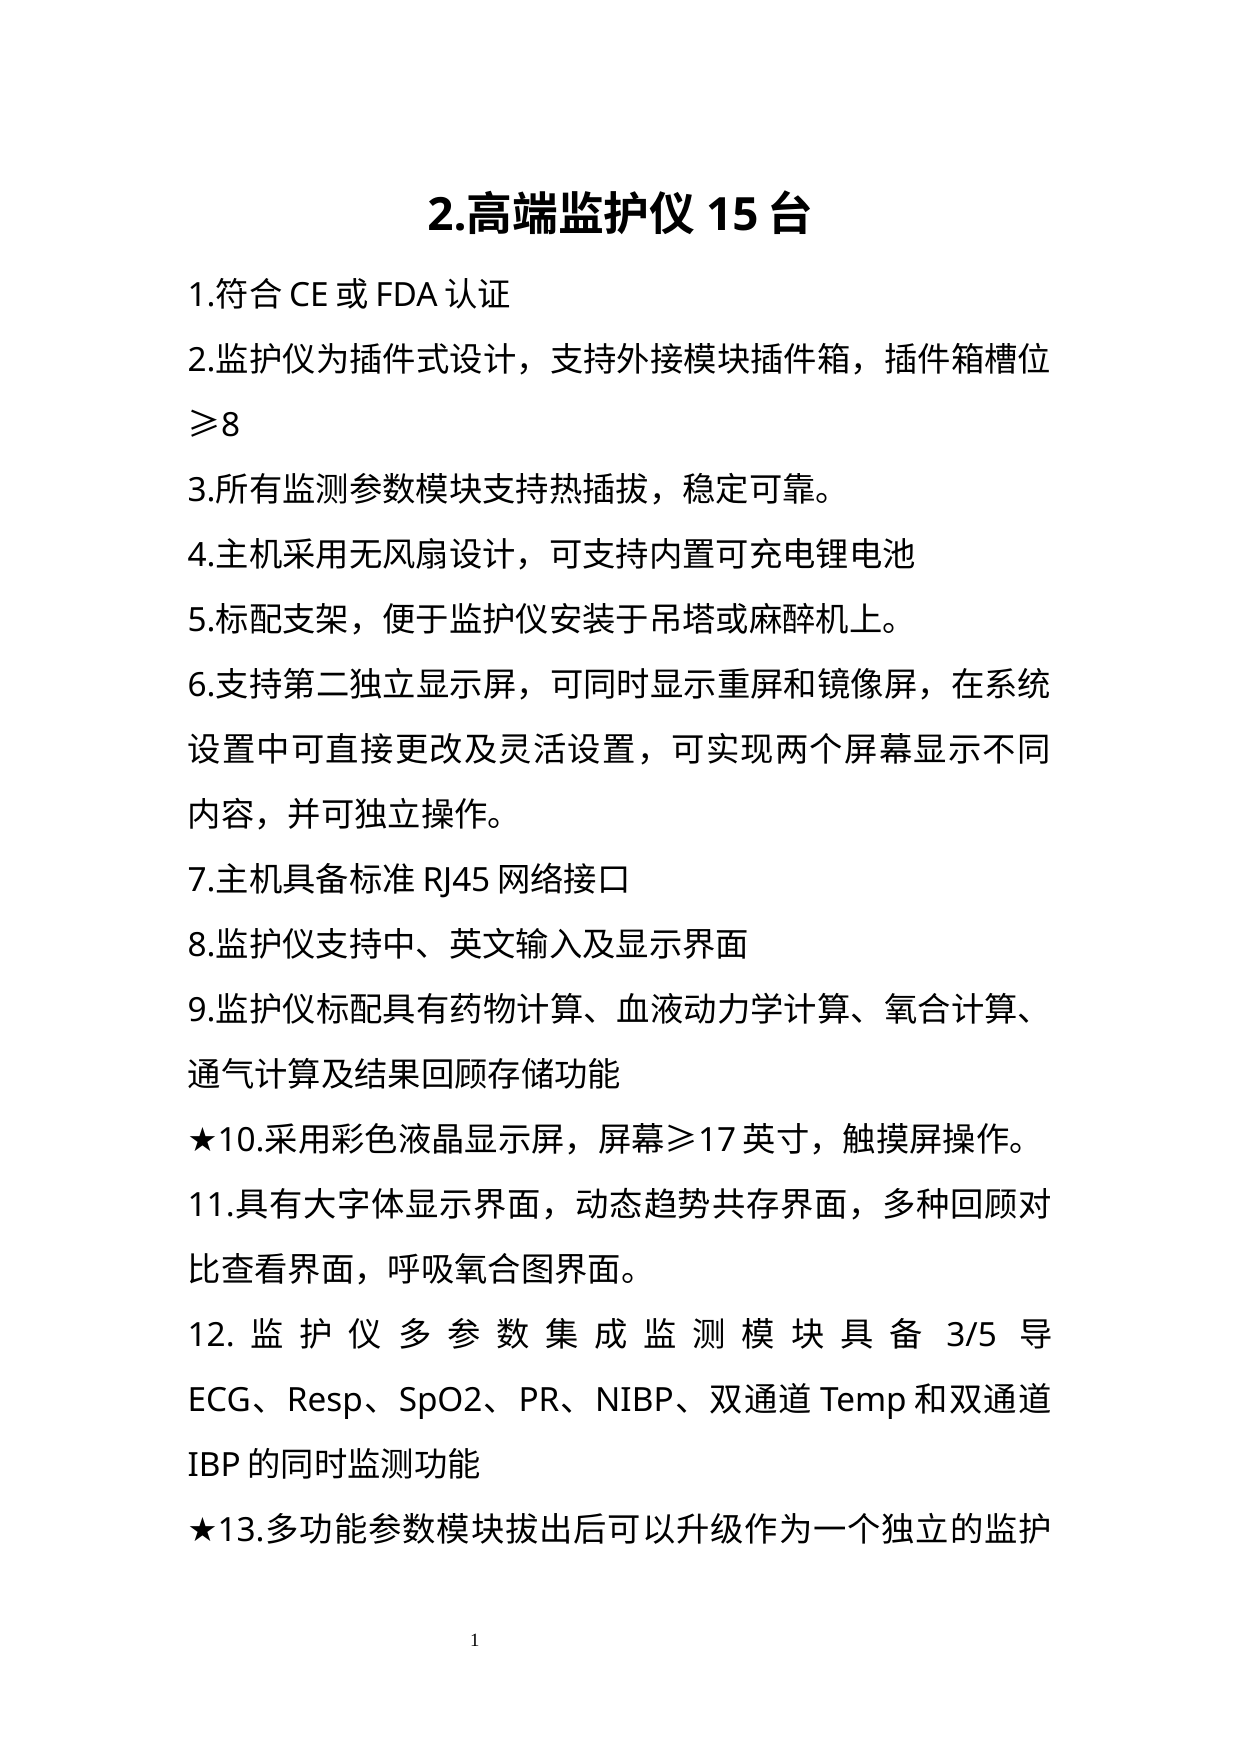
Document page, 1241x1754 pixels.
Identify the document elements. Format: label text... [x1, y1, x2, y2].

text 2.监护仪为插件式设计，支持外接模块插件箱，插件箱槽位≥8 [187, 324, 1053, 454]
text 7.主机具备标准RJ45网络接口 [187, 844, 1053, 909]
text ★10.采用彩色液晶显示屏，屏幕≥17英寸，触摸屏操作。 [187, 1104, 1053, 1169]
text 6.支持第二独立显示屏，可同时显示重屏和镜像屏，在系统设置中可直接更改及灵活设置，可实现两个屏幕显示不同内容，并可独立操作。 [187, 649, 1053, 844]
text 8.监护仪支持中、英文输入及显示界面 [187, 909, 1053, 974]
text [187, 1494, 1053, 1559]
text 5.标配支架，便于监护仪安装于吊塔或麻醉机上。 [187, 584, 1053, 649]
text 9.监护仪标配具有药物计算、血液动力学计算、氧合计算、通气计算及结果回顾存储功能 [187, 974, 1053, 1104]
text 1.符合CE或FDA认证 [187, 259, 1053, 324]
text 11.具有大字体显示界面，动态趋势共存界面，多种回顾对比查看界面，呼吸氧合图界面。 [187, 1169, 1053, 1299]
text 4.主机采用无风扇设计，可支持内置可充电锂电池 [187, 519, 1053, 584]
text 2.高端监护仪 15台 [187, 162, 1053, 259]
text 3.所有监测参数模块支持热插拔，稳定可靠。 [187, 454, 1053, 519]
text 12.监护仪多参数集成监测模块具备3/5导ECG、Resp、SpO2、PR、NIBP、双通道Temp和双通道IBP的同时监测功能 [187, 1299, 1053, 1494]
